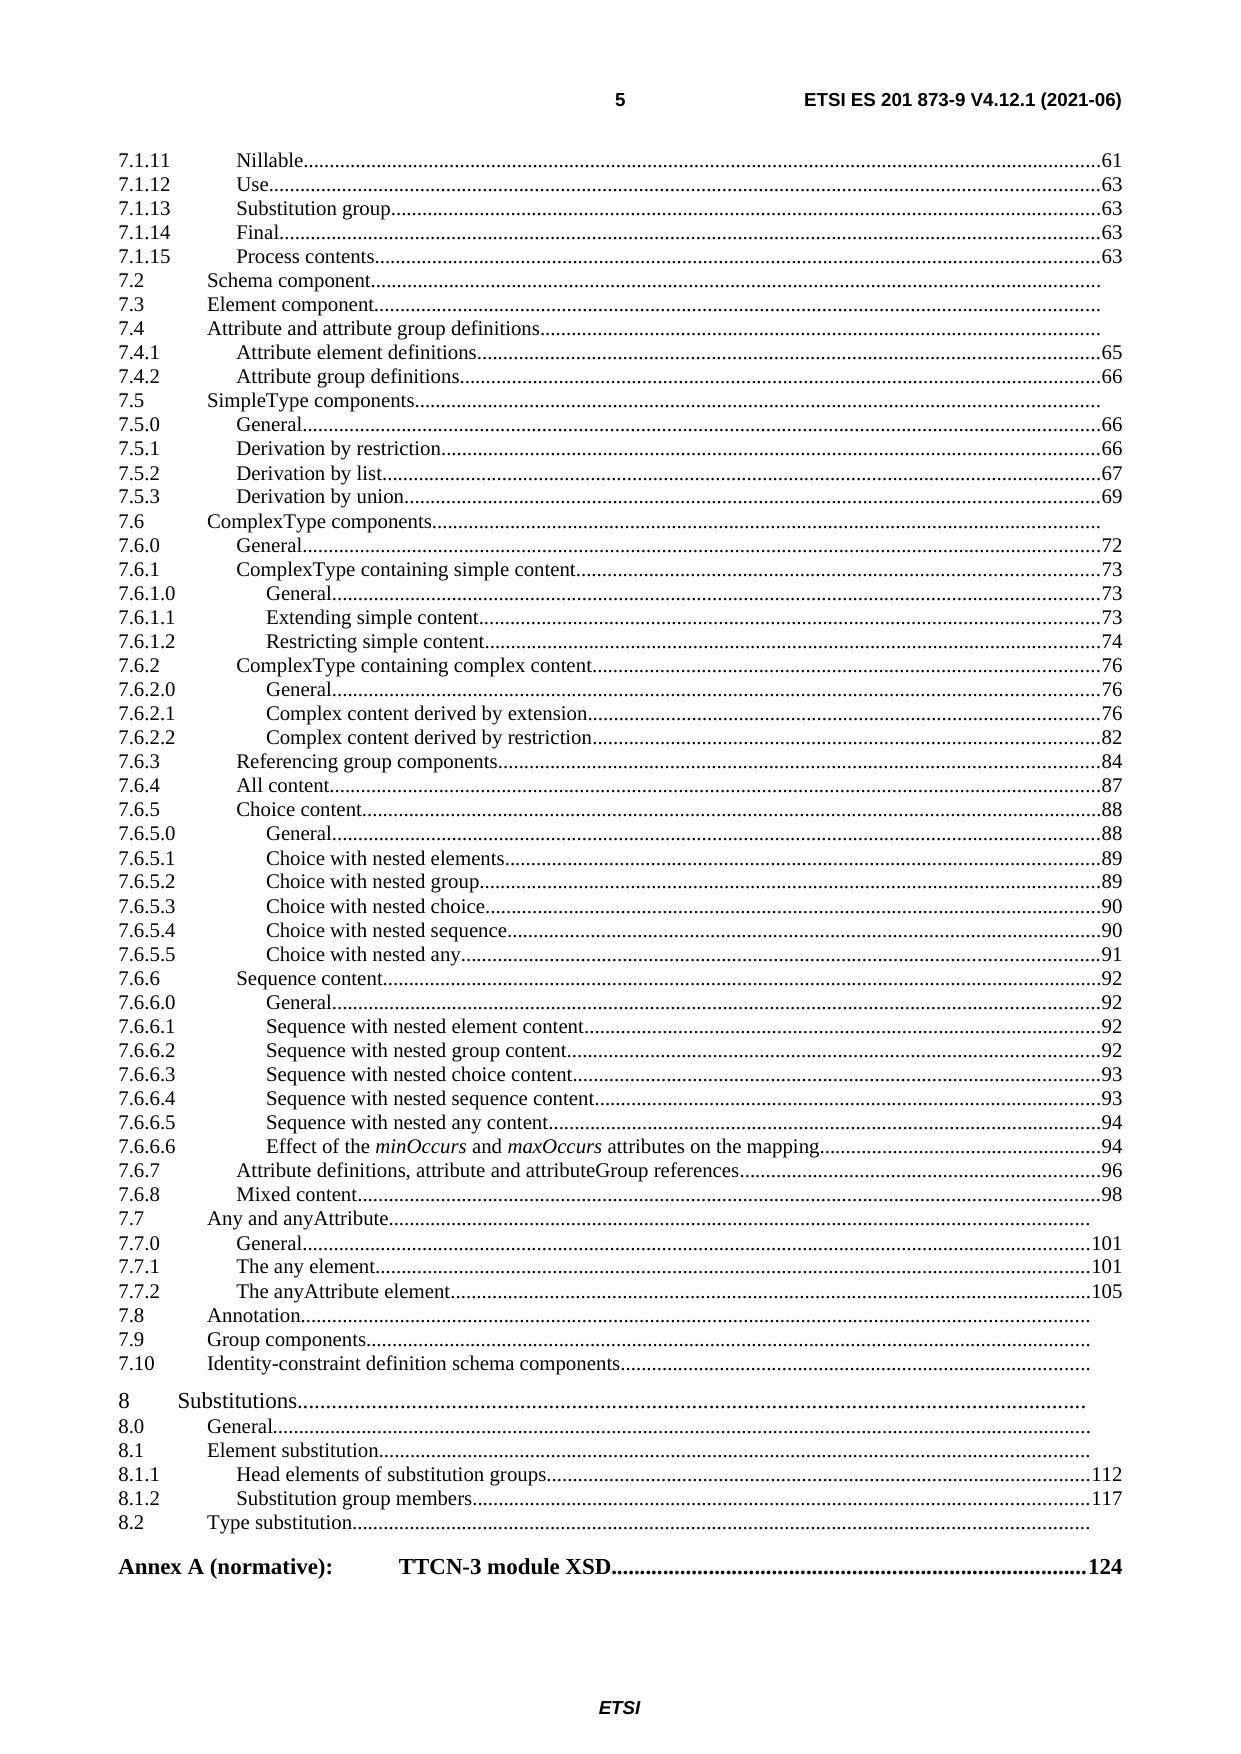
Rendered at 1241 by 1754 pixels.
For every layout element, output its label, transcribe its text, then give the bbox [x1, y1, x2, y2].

text 7.5.0 General 66 [118, 412, 1122, 436]
text 7.6.2.2 Complex content derived by restriction 82 [118, 725, 1122, 749]
text 7.7.0 General 101 [118, 1230, 1122, 1254]
text 7.6.5 Choice content 88 [118, 797, 1122, 821]
text 8.1.2 Substitution group members 117 [118, 1486, 1122, 1510]
text 7.6.2 ComplexType containing complex content 76 [118, 653, 1122, 677]
text 8.0 General 111 [118, 1414, 1078, 1438]
text 7.7.1 The any element 101 [118, 1254, 1122, 1278]
text 7.1.11 Nillable 61 [118, 148, 1122, 172]
text 7.8 Annotation 110 [118, 1303, 1078, 1327]
text 7.1.13 Substitution group 63 [118, 196, 1122, 220]
text 7.6.1.2 Restricting simple content 74 [118, 629, 1122, 653]
text 7.7.2 The anyAttribute element 105 [118, 1278, 1122, 1303]
text 7.10 Identity-constraint definition schema components 111 [118, 1351, 1078, 1375]
text 7.3 Element component 64 [118, 292, 1078, 316]
text 7.6.1 ComplexType containing simple content 73 [118, 557, 1122, 581]
text 7.1.15 Process contents 63 [118, 244, 1122, 268]
text 8.2 Type substitution 117 [118, 1510, 1078, 1534]
text 7.6.4 All content 87 [118, 773, 1122, 797]
text 7.6.2.1 Complex content derived by extension 76 [118, 701, 1122, 725]
text 7.6.6 Sequence content 92 [118, 966, 1122, 990]
text 7.6.6.5 Sequence with nested any content 94 [118, 1110, 1122, 1134]
text 7.6.5.0 General 88 [118, 821, 1122, 845]
text 7.5.1 Derivation by restriction 66 [118, 436, 1122, 460]
text 7.6.3 Referencing group components 84 [118, 749, 1122, 773]
text 7.6.1.0 General 73 [118, 581, 1122, 605]
text 8.1 Element substitution 112 [118, 1438, 1078, 1462]
text 7.6.6.3 Sequence with nested choice content 93 [118, 1062, 1122, 1086]
text 7.9 Group components 110 [118, 1327, 1078, 1351]
text 7.6.8 Mixed content 98 [118, 1182, 1122, 1206]
text 7.6.5.4 Choice with nested sequence 90 [118, 918, 1122, 942]
text 7.6.5.5 Choice with nested any 91 [118, 942, 1122, 966]
text 7.2 Schema component 64 [118, 268, 1078, 292]
text 7.6.5.1 Choice with nested elements 89 [118, 845, 1122, 869]
text 7.5 SimpleType components 66 [118, 388, 1078, 412]
text 7.5.2 Derivation by list 67 [118, 460, 1122, 484]
text 7.1.14 Final 63 [118, 220, 1122, 244]
text 7.5.3 Derivation by union 69 [118, 484, 1122, 508]
text 7.6.5.2 Choice with nested group 89 [118, 869, 1122, 893]
text 7.6.6.2 Sequence with nested group content 92 [118, 1038, 1122, 1062]
text Annex A (normative): TTCN-3 module XSD 124 [118, 1553, 1122, 1579]
text 7.4 Attribute and attribute group definitions 65 [118, 316, 1078, 340]
text 7.4.2 Attribute group definitions 66 [118, 364, 1122, 388]
text 7.6.5.3 Choice with nested choice 90 [118, 893, 1122, 918]
text 7.6.1.1 Extending simple content 73 [118, 605, 1122, 629]
text 8.1.1 Head elements of substitution groups 112 [118, 1462, 1122, 1486]
text 7.6 ComplexType components 72 [118, 508, 1078, 533]
text 7.6.6.1 Sequence with nested element content 92 [118, 1014, 1122, 1038]
text 7.1.12 Use 63 [118, 172, 1122, 196]
text 7.6.2.0 General 76 [118, 677, 1122, 701]
text 7.6.6.0 General 92 [118, 990, 1122, 1014]
text 7.7 Any and anyAttribute 101 [118, 1206, 1078, 1230]
text 7.6.7 Attribute definitions, attribute and attributeGroup references 96 [118, 1158, 1122, 1182]
text 7.6.6.6 Effect of the minOccurs and maxOccurs attributes on the mapping 94 [118, 1134, 1122, 1158]
text 8 Substitutions 111 [118, 1387, 1078, 1414]
text 7.4.1 Attribute element definitions 65 [118, 340, 1122, 364]
text 7.6.0 General 72 [118, 533, 1122, 557]
text 7.6.6.4 Sequence with nested sequence content 93 [118, 1086, 1122, 1110]
